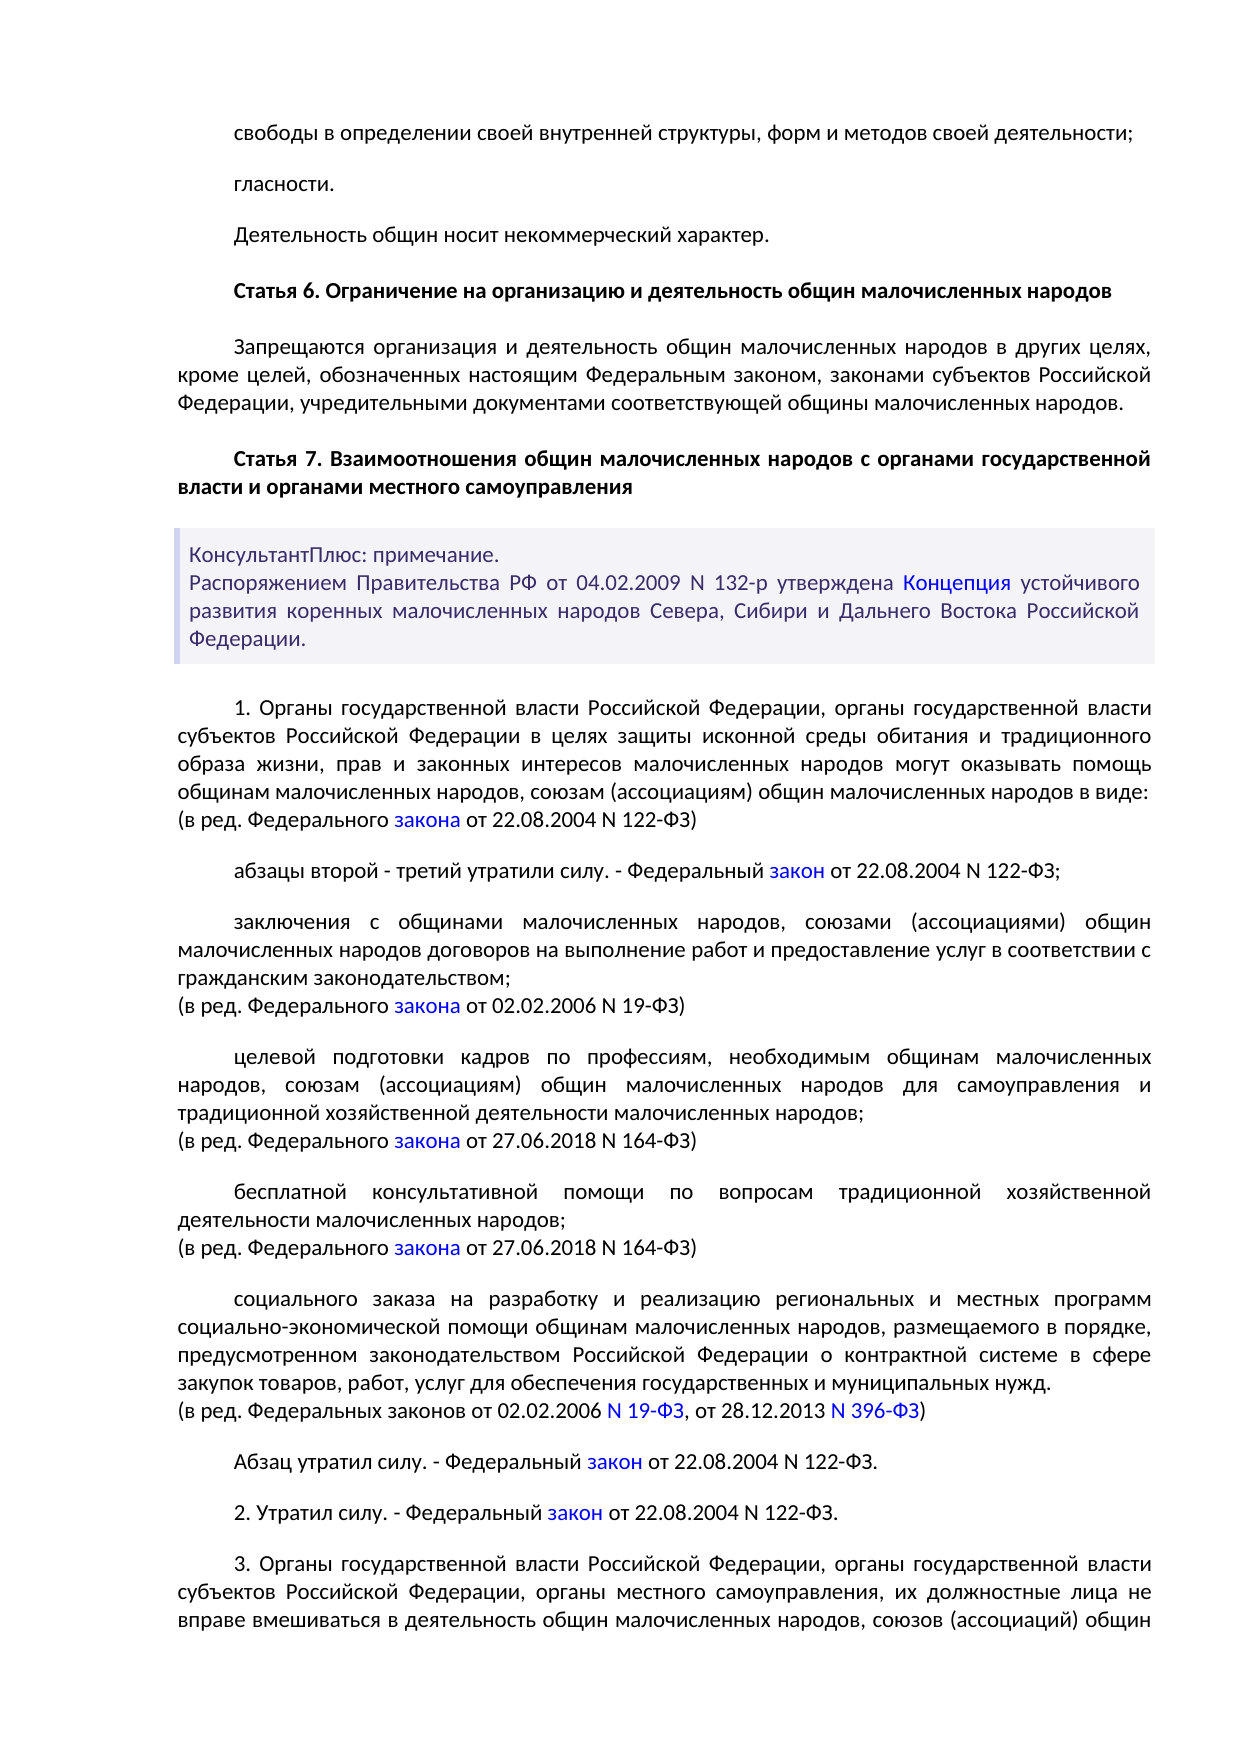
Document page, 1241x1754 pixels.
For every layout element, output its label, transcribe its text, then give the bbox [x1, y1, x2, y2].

text (в ред. Федерального закона от 27.06.2018 N 164-ФЗ) [177, 1233, 1152, 1261]
text гласности. [177, 169, 1152, 197]
text 1. Органы государственной власти Российской Федерации, органы государственной власти субъектов Российской Федерации в целях защиты исконной среды обитания и традиционного образа жизни, прав и законных интересов малочисленных народов могут оказывать помощь общинам малочисленных народов, союзам (ассоциациям) общин малочисленных народов в виде: [177, 693, 1152, 805]
text абзацы второй - третий утратили силу. - Федеральный закон от 22.08.2004 N 122-ФЗ; [177, 856, 1152, 884]
title Статья 6. Ограничение на организацию и деятельность общин малочисленных народов [177, 276, 1152, 304]
table_header КонсультантПлюс: примечание. Распоряжением Правительства РФ от 04.02.2009 N 132-р утверждена Концепция устойчивого развития коренных малочисленных народов Севера, Сибири и Дальнего Востока Российской Федерации. [180, 528, 1149, 664]
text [177, 1549, 1152, 1633]
text целевой подготовки кадров по профессиям, необходимым общинам малочисленных народов, союзам (ассоциациям) общин малочисленных народов для самоуправления и традиционной хозяйственной деятельности малочисленных народов; [177, 1042, 1152, 1126]
text социального заказа на разработку и реализацию региональных и местных программ социально-экономической помощи общинам малочисленных народов, размещаемого в порядке, предусмотренном законодательством Российской Федерации о контрактной системе в сфере закупок товаров, работ, услуг для обеспечения государственных и муниципальных нужд. [177, 1284, 1152, 1396]
text (в ред. Федерального закона от 22.08.2004 N 122-ФЗ) [177, 805, 1152, 833]
title Статья 7. Взаимоотношения общин малочисленных народов с органами государственной власти и органами местного самоуправления [177, 444, 1152, 500]
text Деятельность общин носит некоммерческий характер. [177, 220, 1152, 248]
text (в ред. Федерального закона от 27.06.2018 N 164-ФЗ) [177, 1126, 1152, 1154]
text 2. Утратил силу. - Федеральный закон от 22.08.2004 N 122-ФЗ. [177, 1498, 1152, 1526]
text (в ред. Федеральных законов от 02.02.2006 N 19-ФЗ, от 28.12.2013 N 396-ФЗ) [177, 1396, 1152, 1424]
text бесплатной консультативной помощи по вопросам традиционной хозяйственной деятельности малочисленных народов; [177, 1177, 1152, 1233]
text Абзац утратил силу. - Федеральный закон от 22.08.2004 N 122-ФЗ. [177, 1447, 1152, 1475]
text заключения с общинами малочисленных народов, союзами (ассоциациями) общин малочисленных народов договоров на выполнение работ и предоставление услуг в соответствии с гражданским законодательством; [177, 907, 1152, 991]
text Запрещаются организация и деятельность общин малочисленных народов в других целях, кроме целей, обозначенных настоящим Федеральным законом, законами субъектов Российской Федерации, учредительными документами соответствующей общины малочисленных народов. [177, 332, 1152, 416]
text свободы в определении своей внутренней структуры, форм и методов своей деятельности; [177, 118, 1152, 146]
text (в ред. Федерального закона от 02.02.2006 N 19-ФЗ) [177, 991, 1152, 1019]
